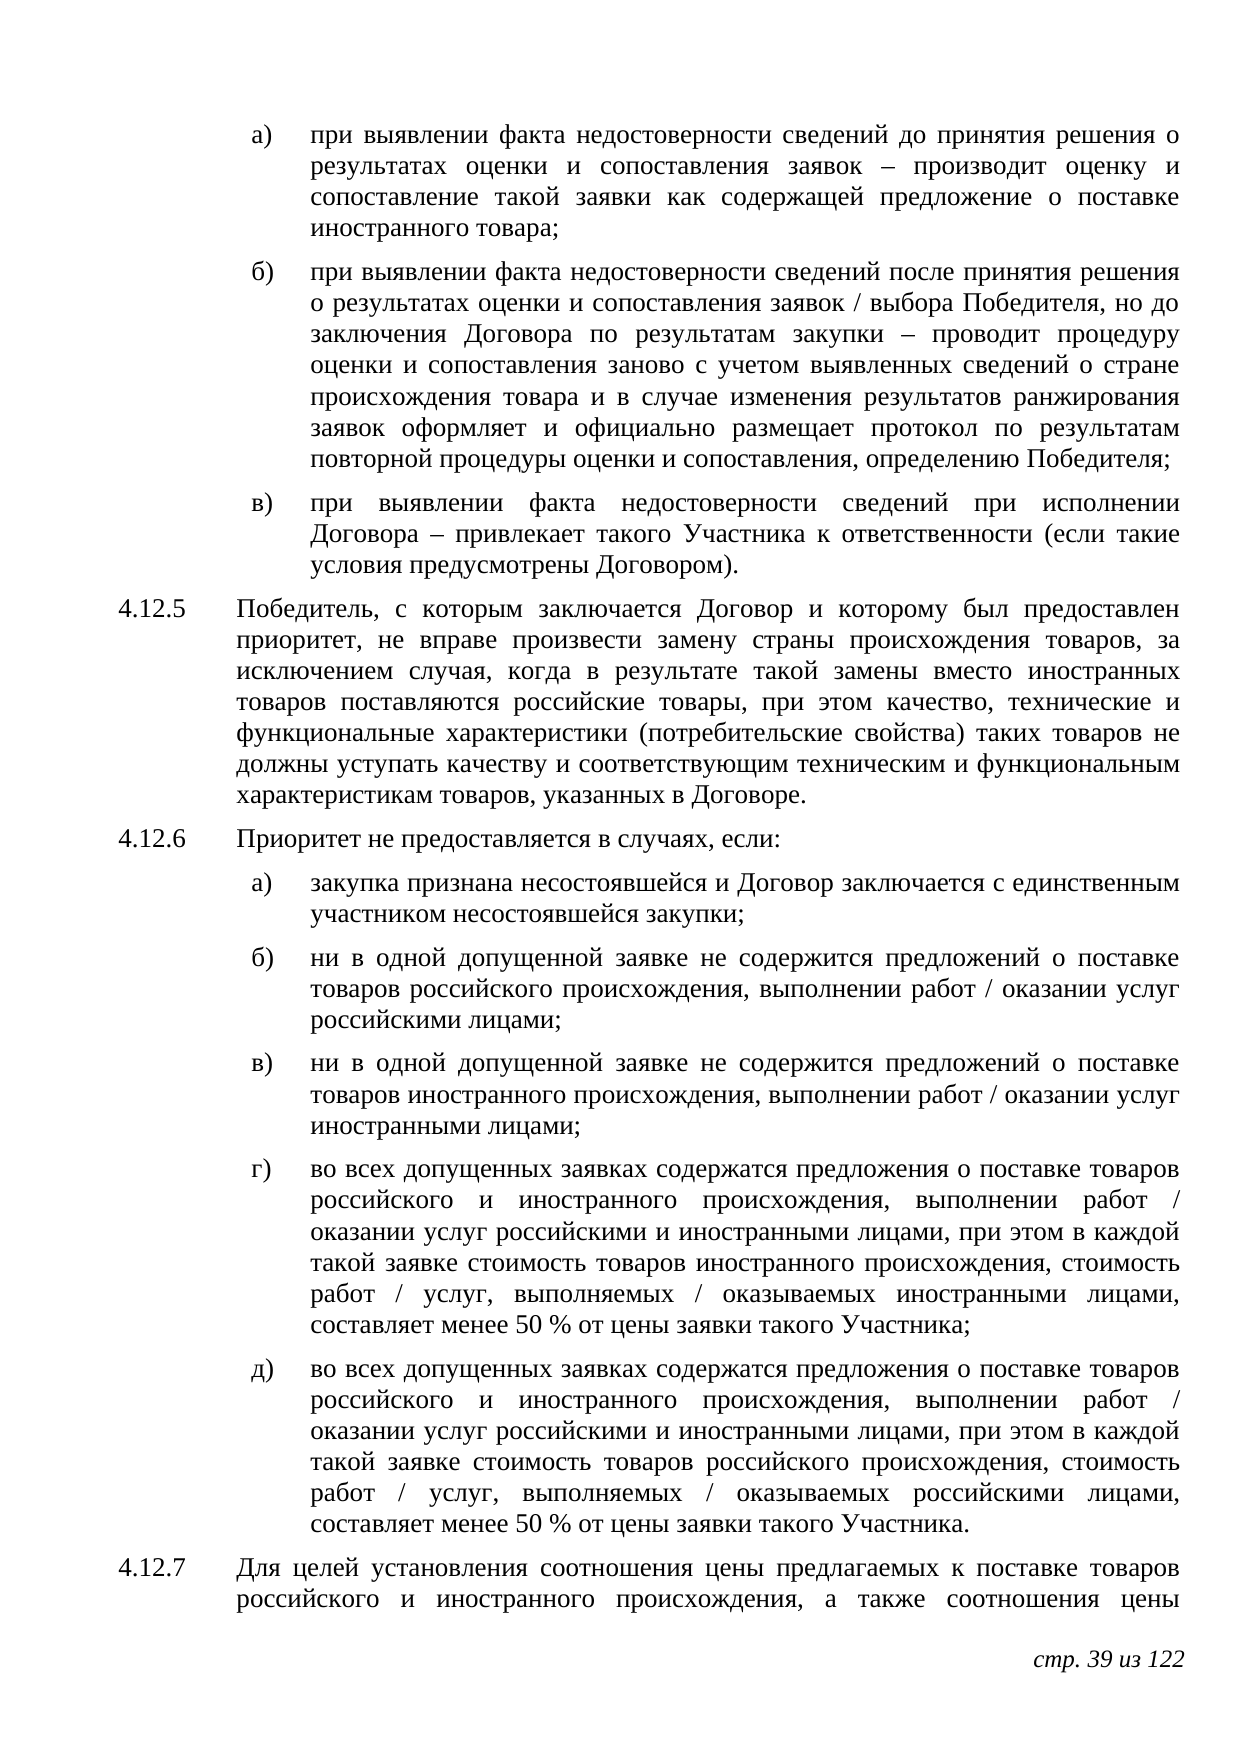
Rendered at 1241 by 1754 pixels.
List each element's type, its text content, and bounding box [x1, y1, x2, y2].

text при выявлении факта недостоверности сведений до принятия решения о результатах оценки и сопоставления заявок – производит оценку и сопоставление такой заявки как содержащей предложение о поставке иностранного товара; [251, 118, 1181, 243]
text Приоритет не предоставляется в случаях, если: [118, 822, 1181, 853]
text при выявлении факта недостоверности сведений после принятия решения о результатах оценки и сопоставления заявок / выбора Победителя, но до заключения Договора по результатам закупки – проводит процедуру оценки и сопоставления заново с учетом выявленных сведений о стране происхождения товара и в случае изменения результатов ранжирования заявок оформляет и официально размещает протокол по результатам повторной процедуры оценки и сопоставления, определению Победителя; [251, 255, 1181, 473]
text Победитель, с которым заключается Договор и которому был предоставлен приоритет, не вправе произвести замену страны происхождения товаров, за исключением случая, когда в результате такой замены вместо иностранных товаров поставляются российские товары, при этом качество, технические и функциональные характеристики (потребительские свойства) таких товаров не должны уступать качеству и соответствующим техническим и функциональным характеристикам товаров, указанных в Договоре. [118, 592, 1181, 810]
text ни в одной допущенной заявке не содержится предложений о поставке товаров российского происхождения, выполнении работ / оказании услуг российскими лицами; [251, 941, 1181, 1034]
text ни в одной допущенной заявке не содержится предложений о поставке товаров иностранного происхождения, выполнении работ / оказании услуг иностранными лицами; [251, 1047, 1181, 1140]
text во всех допущенных заявках содержатся предложения о поставке товаров российского и иностранного происхождения, выполнении работ / оказании услуг российскими и иностранными лицами, при этом в каждой такой заявке стоимость товаров иностранного происхождения, стоимость работ / услуг, выполняемых / оказываемых иностранными лицами, составляет менее 50 % от цены заявки такого Участника; [251, 1152, 1181, 1339]
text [118, 1551, 1181, 1613]
text во всех допущенных заявках содержатся предложения о поставке товаров российского и иностранного происхождения, выполнении работ / оказании услуг российскими и иностранными лицами, при этом в каждой такой заявке стоимость товаров российского происхождения, стоимость работ / услуг, выполняемых / оказываемых российскими лицами, составляет менее 50 % от цены заявки такого Участника. [251, 1352, 1181, 1539]
text при выявлении факта недостоверности сведений при исполнении Договора – привлекает такого Участника к ответственности (если такие условия предусмотрены Договором). [251, 486, 1181, 579]
text закупка признана несостоявшейся и Договор заключается с единственным участником несостоявшейся закупки; [251, 866, 1181, 928]
